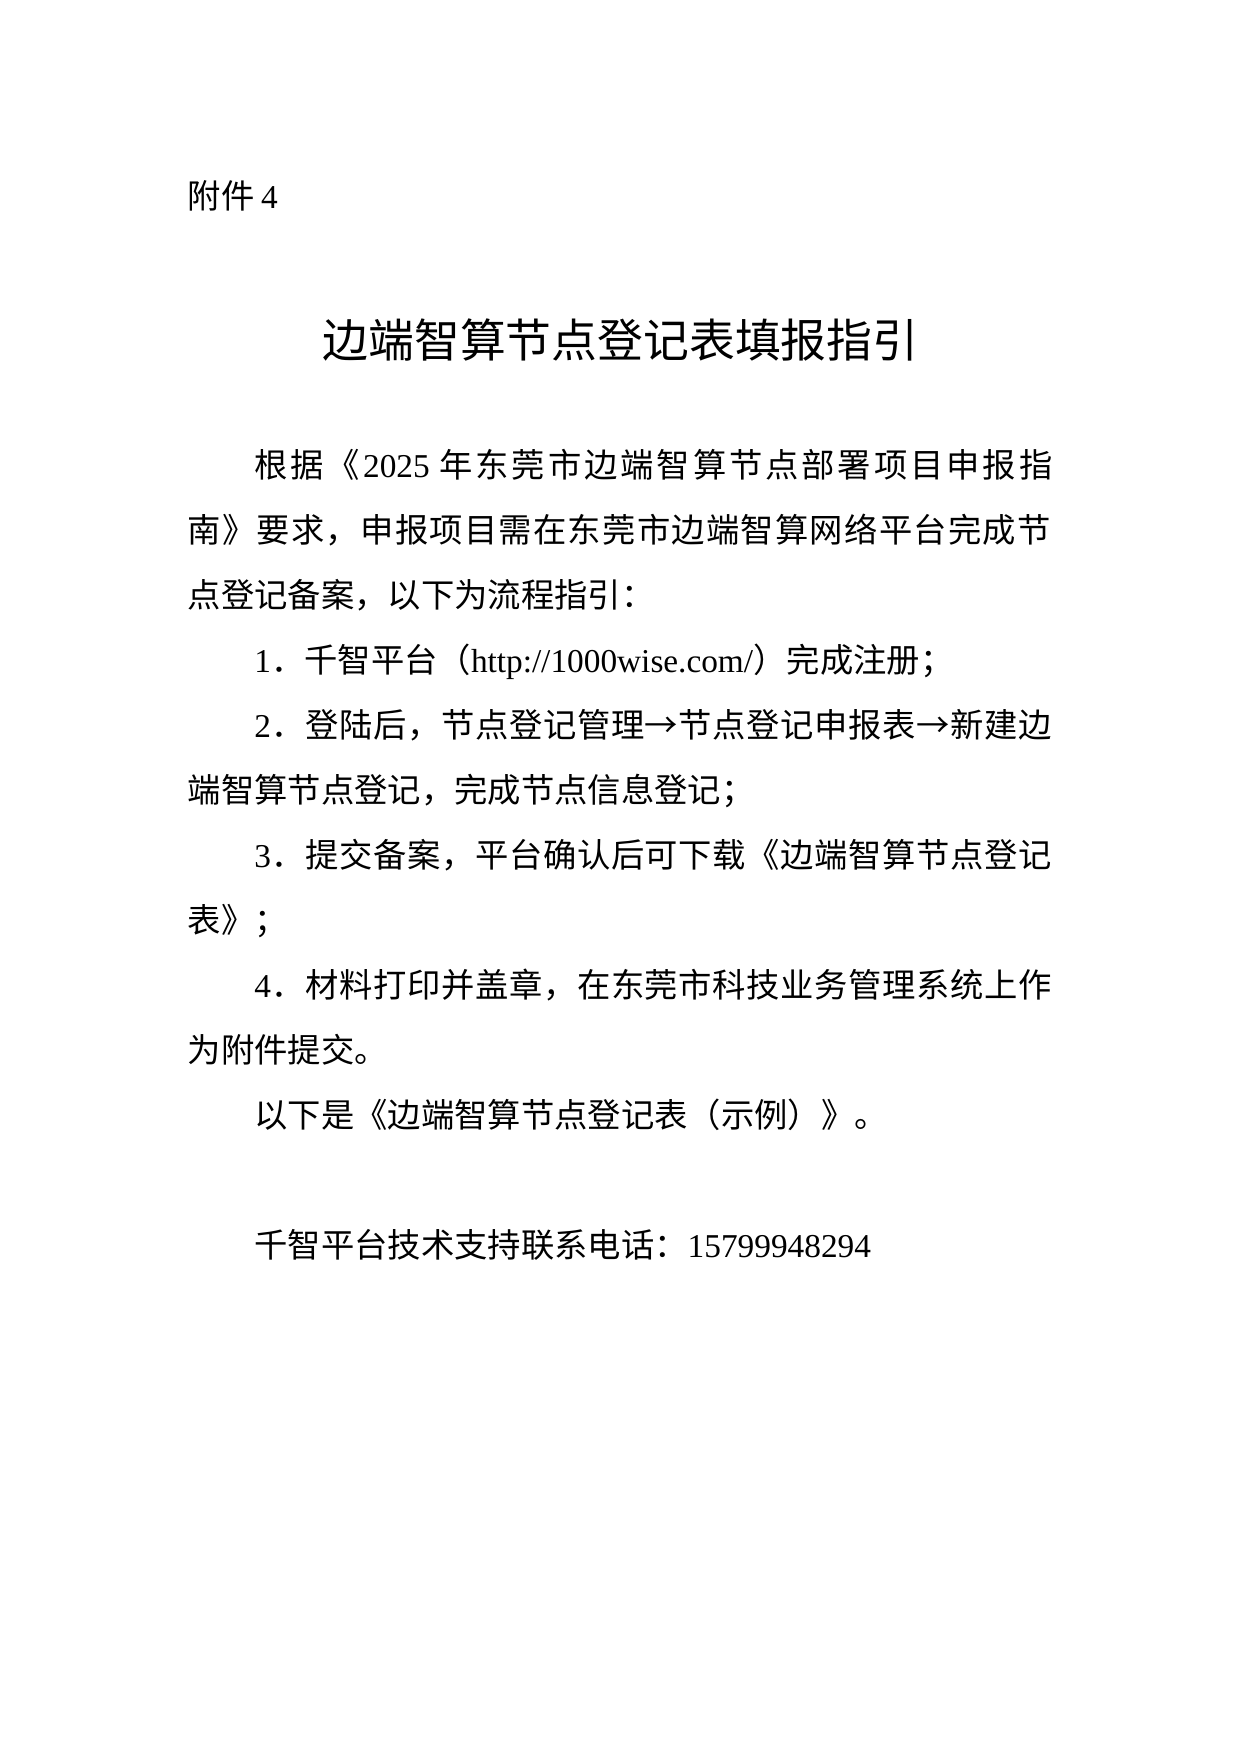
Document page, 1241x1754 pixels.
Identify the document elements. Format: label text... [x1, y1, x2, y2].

text 根据《2025年东莞市边端智算节点部署项目申报指南》要求，申报项目需在东莞市边端智算网络平台完成节点登记备案，以下为流程指引： [187, 431, 1053, 626]
text 附件4 [187, 162, 1053, 227]
text 1．千智平台（http://1000wise.com/）完成注册； [187, 626, 1053, 691]
text 2．登陆后，节点登记管理→节点登记申报表→新建边端智算节点登记，完成节点信息登记； [187, 691, 1053, 821]
text 边端智算节点登记表填报指引 [187, 288, 1053, 386]
text 3．提交备案，平台确认后可下载《边端智算节点登记表》； [187, 821, 1053, 951]
text 4．材料打印并盖章，在东莞市科技业务管理系统上作为附件提交。 [187, 951, 1053, 1081]
text 以下是《边端智算节点登记表（示例）》。 [187, 1081, 1053, 1146]
text 千智平台技术支持联系电话：15799948294 [187, 1211, 1053, 1276]
